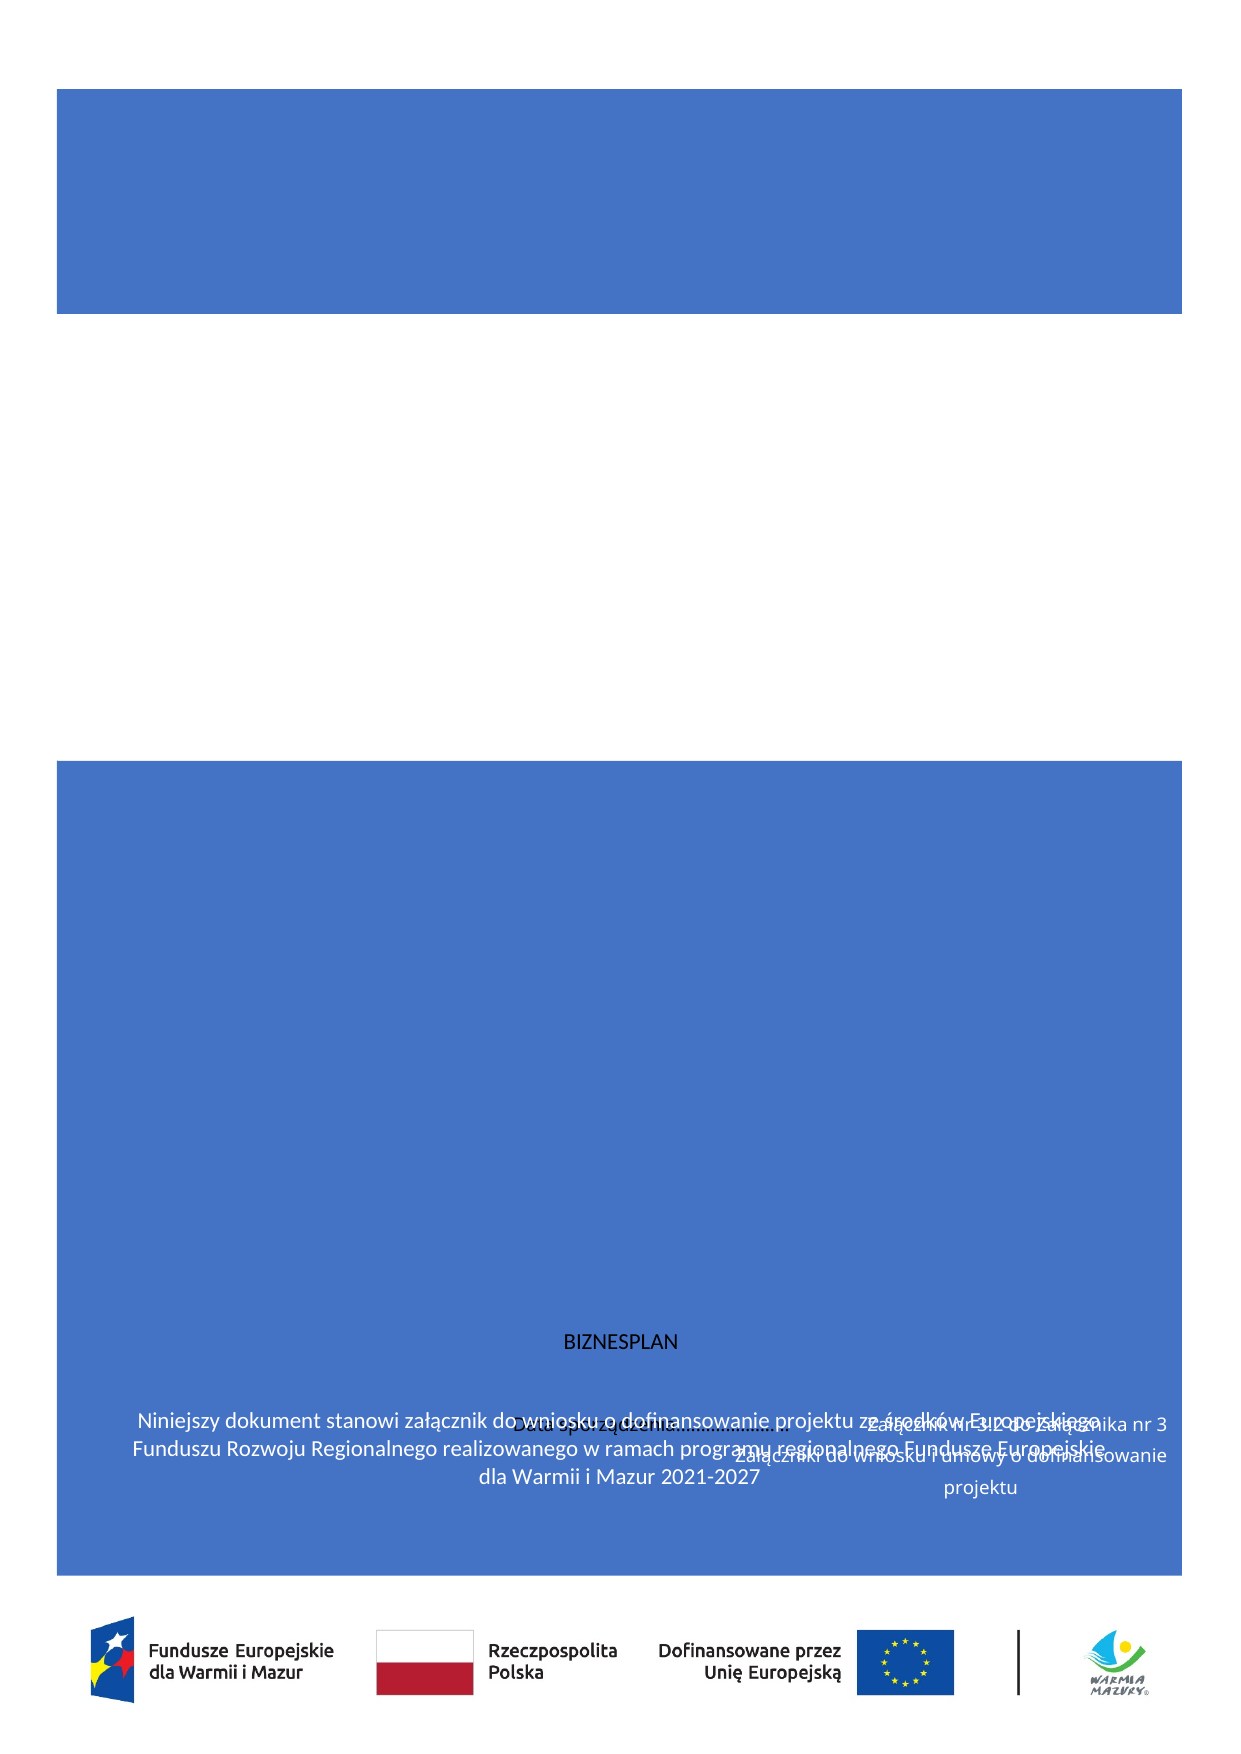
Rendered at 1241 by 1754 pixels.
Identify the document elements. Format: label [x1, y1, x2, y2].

picture [71, 1594, 1170, 1724]
